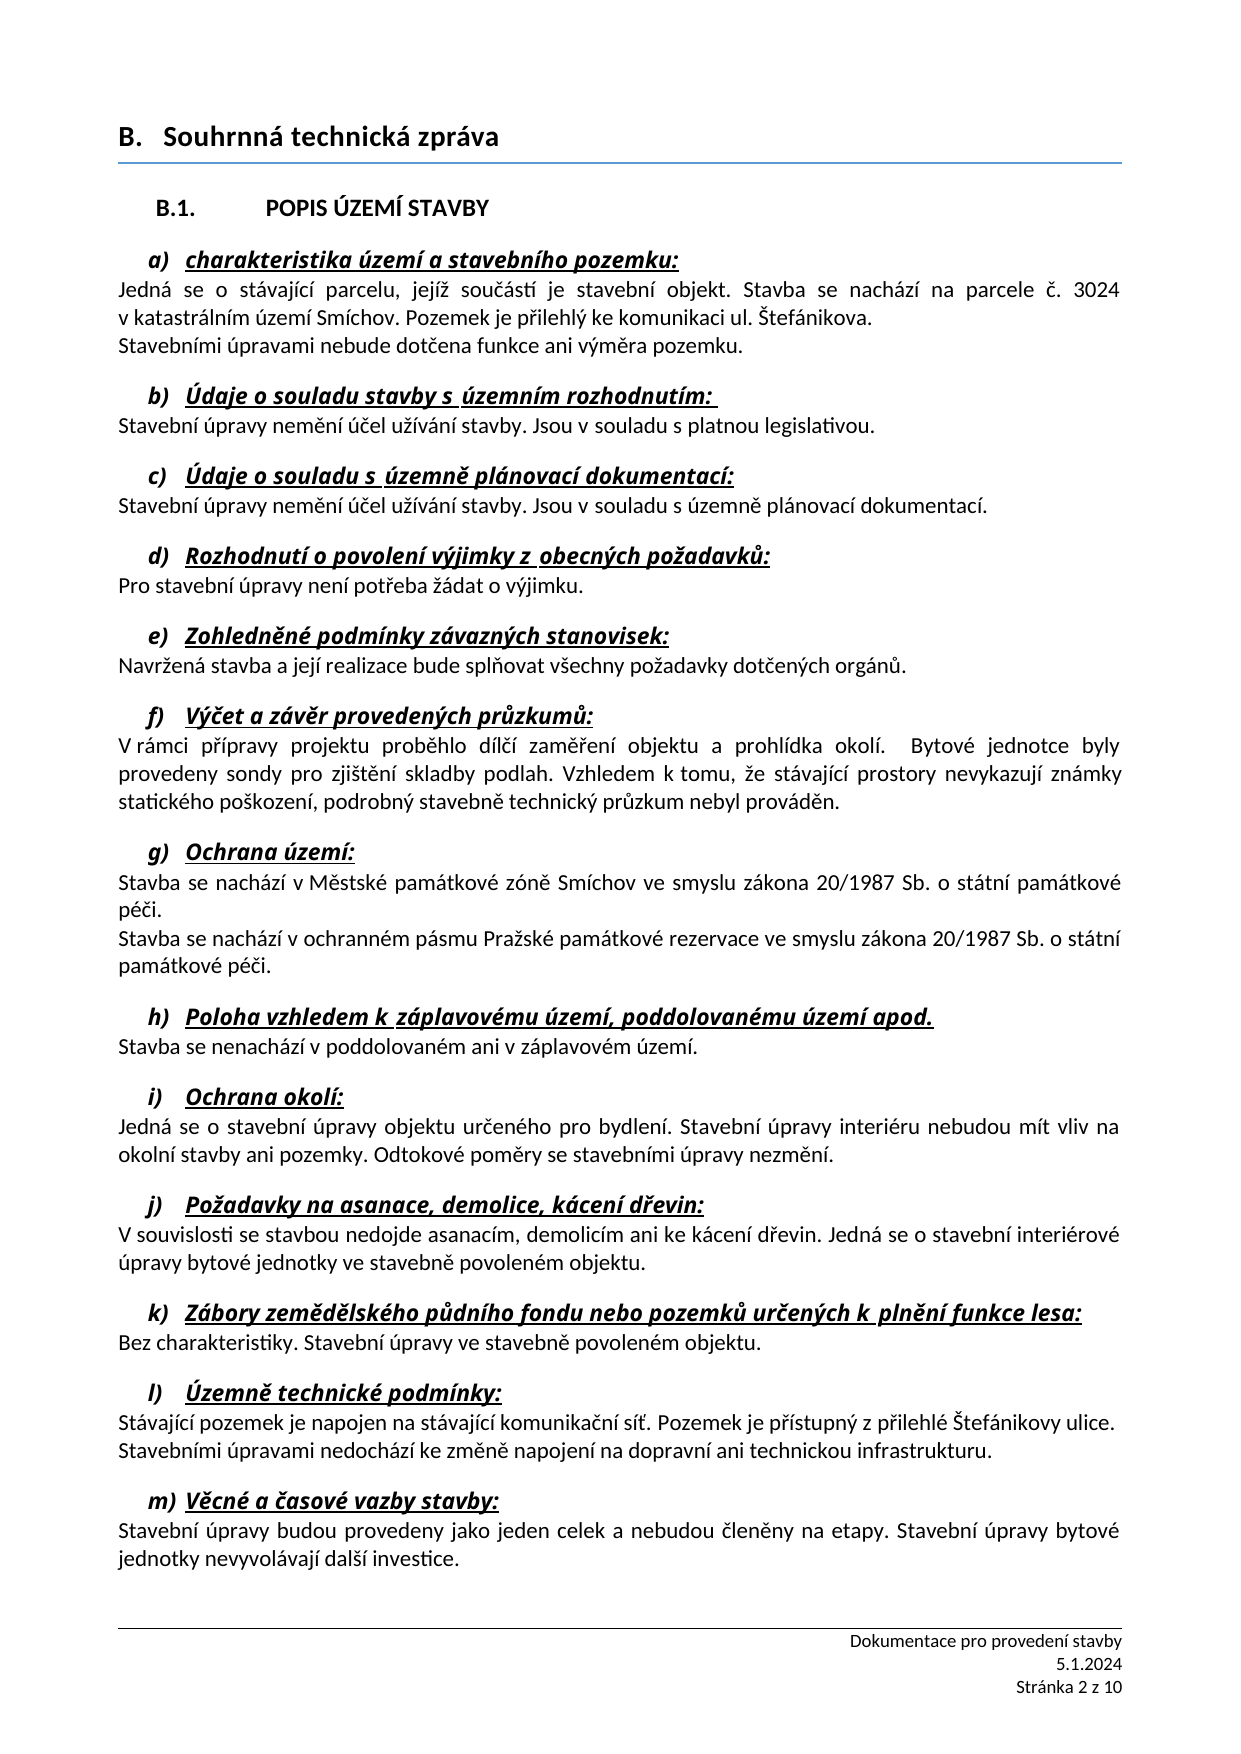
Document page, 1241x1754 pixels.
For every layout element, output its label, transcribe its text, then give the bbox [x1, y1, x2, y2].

subtitle Požadavky na asanace, demolice, kácení dřevin: [148, 1189, 1122, 1220]
text Bez charakteristiky. Stavební úpravy ve stavebně povoleném objektu. [118, 1328, 1122, 1356]
text V souvislosti se stavbou nedojde asanacím, demolicím ani ke kácení dřevin. Jedná se o stavební interiérové úpravy bytové jednotky ve stavebně povoleném objektu. [118, 1220, 1122, 1276]
subtitle Zohledněné podmínky závazných stanovisek: [148, 620, 1122, 651]
subtitle Ochrana území: [148, 836, 1122, 868]
text Stavba se nachází v Městské památkové zóně Smíchov ve smyslu zákona 20/1987 Sb. o státní památkové péči. [118, 868, 1122, 924]
text Stavební úpravy nemění účel užívání stavby. Jsou v souladu s územně plánovací dokumentací. [118, 491, 1122, 519]
text Jedná se o stavební úpravy objektu určeného pro bydlení. Stavební úpravy interiéru nebudou mít vliv na okolní stavby ani pozemky. Odtokové poměry se stavebními úpravy nezmění. [118, 1112, 1122, 1168]
subtitle charakteristika území a stavebního pozemku: [148, 244, 1122, 275]
text Jedná se o stávající parcelu, jejíž součástí je stavební objekt. Stavba se nachází na parcele č. 3024 v katastrálním území Smíchov. Pozemek je přilehlý ke komunikaci ul. Štefánikova. [118, 275, 1122, 331]
text Navržená stavba a její realizace bude splňovat všechny požadavky dotčených orgánů. [118, 651, 1122, 679]
subtitle Věcné a časové vazby stavby: [148, 1485, 1122, 1516]
text Stavba se nachází v ochranném pásmu Pražské památkové rezervace ve smyslu zákona 20/1987 Sb. o státní památkové péči. [118, 924, 1122, 980]
text Stavba se nenachází v poddolovaném ani v záplavovém území. [118, 1032, 1122, 1060]
subtitle Výčet a závěr provedených průzkumů: [148, 700, 1122, 731]
subtitle Rozhodnutí o povolení výjimky z obecných požadavků: [148, 540, 1122, 571]
title Souhrnná technická zpráva [118, 118, 1122, 162]
subtitle Územně technické podmínky: [148, 1377, 1122, 1408]
text Pro stavební úpravy není potřeba žádat o výjimku. [118, 571, 1122, 599]
subtitle Údaje o souladu stavby s územním rozhodnutím: [148, 380, 1122, 411]
text Stavební úpravy budou provedeny jako jeden celek a nebudou členěny na etapy. Stavební úpravy bytové jednotky nevyvolávají další investice. [118, 1516, 1122, 1572]
text V rámci přípravy projektu proběhlo dílčí zaměření objektu a prohlídka okolí. Bytové jednotce byly provedeny sondy pro zjištění skladby podlah. Vzhledem k tomu, že stávající prostory nevykazují známky statického poškození, podrobný stavebně technický průzkum nebyl prováděn. [118, 731, 1122, 816]
subtitle Zábory zemědělského půdního fondu nebo pozemků určených k plnění funkce lesa: [148, 1297, 1122, 1328]
subtitle Poloha vzhledem k záplavovému území, poddolovanému území apod. [148, 1001, 1122, 1032]
subtitle Ochrana okolí: [148, 1081, 1122, 1112]
text Stavební úpravy nemění účel užívání stavby. Jsou v souladu s platnou legislativou. [118, 411, 1122, 439]
subtitle POPIS ÚZEMÍ STAVBY [156, 192, 1122, 223]
text Stavebními úpravami nebude dotčena funkce ani výměra pozemku. [118, 331, 1122, 359]
subtitle Údaje o souladu s územně plánovací dokumentací: [148, 460, 1122, 491]
text Stávající pozemek je napojen na stávající komunikační síť. Pozemek je přístupný z přilehlé Štefánikovy ulice. [118, 1408, 1122, 1436]
text Stavebními úpravami nedochází ke změně napojení na dopravní ani technickou infrastrukturu. [118, 1436, 1122, 1464]
